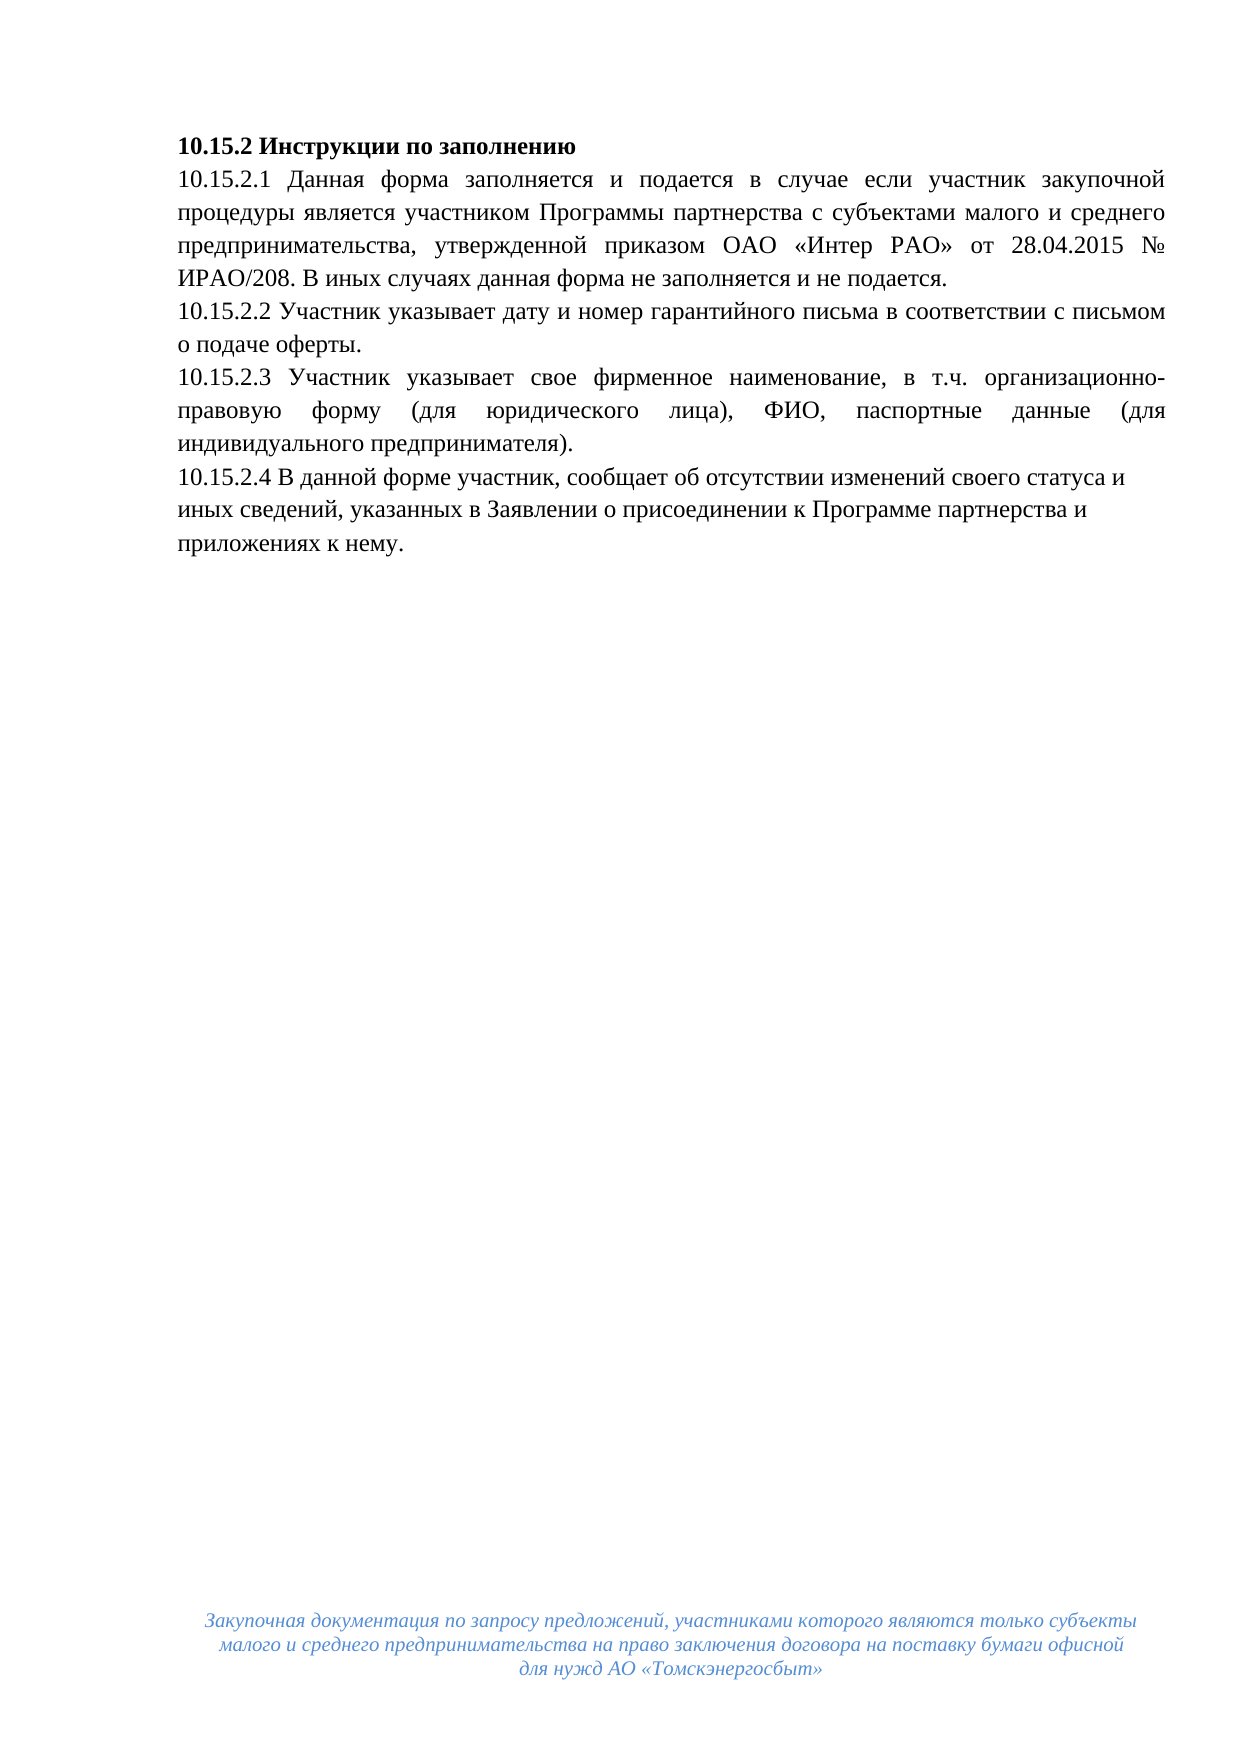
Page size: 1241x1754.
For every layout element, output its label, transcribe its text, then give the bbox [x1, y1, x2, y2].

text 10.15.2 Инструкции по заполнению [177, 131, 1166, 160]
text 10.15.2.4 В данной форме участник, сообщает об отсутствии изменений своего статуса и иных сведений, указанных в Заявлении о присоединении к Программе партнерства и приложениях к нему. [177, 462, 1166, 556]
text 10.15.2.1 Данная форма заполняется и подается в случае если участник закупочной процедуры является участником Программы партнерства с субъектами малого и среднего предпринимательства, утвержденной приказом ОАО «Интер РАО» от 28.04.2015 № ИРАО/208. В иных случаях данная форма не заполняется и не подается. [177, 164, 1166, 292]
text 10.15.2.3 Участник указывает свое фирменное наименование, в т.ч. организационно-правовую форму (для юридического лица), ФИО, паспортные данные (для индивидуального предпринимателя). [177, 362, 1166, 457]
text 10.15.2.2 Участник указывает дату и номер гарантийного письма в соответствии с письмом о подаче оферты. [177, 296, 1166, 358]
